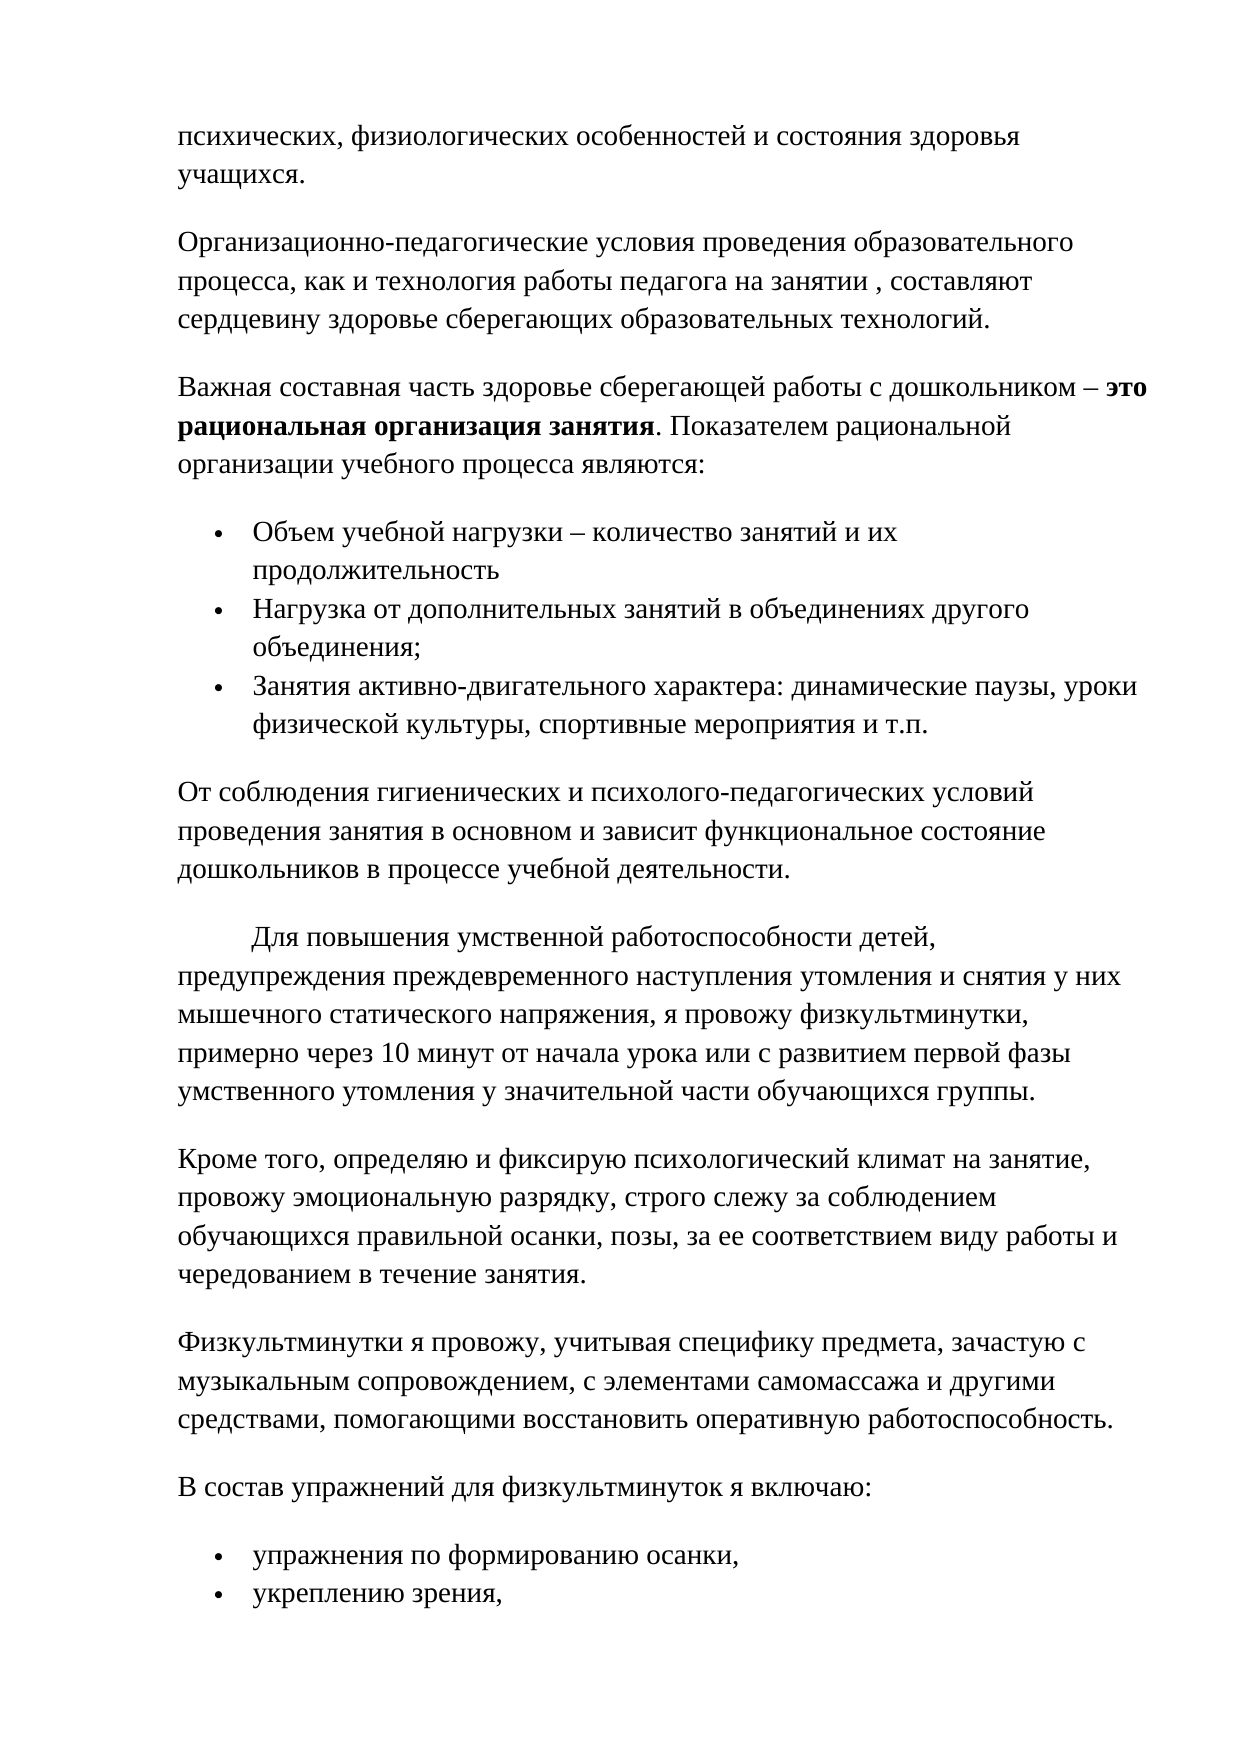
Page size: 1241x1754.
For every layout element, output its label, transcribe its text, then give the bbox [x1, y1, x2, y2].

list упражнения по формированию осанки, [215, 1537, 1152, 1570]
list укреплению зрения, [215, 1575, 1152, 1609]
text Организационно-педагогические условия проведения образовательного процесса, как и технология работы педагога на занятии , составляют сердцевину здоровье сберегающих образовательных технологий. [177, 224, 1152, 335]
text Важная составная часть здоровье сберегающей работы с дошкольником – это рациональная организация занятия. Показателем рациональной организации учебного процесса являются: [177, 369, 1152, 480]
text Физкультминутки я провожу, учитывая специфику предмета, зачастую с музыкальным сопровождением, с элементами самомассажа и другими средствами, помогающими восстановить оперативную работоспособность. [177, 1324, 1152, 1435]
text От соблюдения гигиенических и психолого-педагогических условий проведения занятия в основном и зависит функциональное состояние дошкольников в процессе учебной деятельности. [177, 774, 1152, 885]
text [177, 118, 1152, 190]
text Для повышения умственной работоспособности детей, предупреждения преждевременного наступления утомления и снятия у них мышечного статического напряжения, я провожу физкультминутки, примерно через 10 минут от начала урока или с развитием первой фазы умственного утомления у значительной части обучающихся группы. [177, 919, 1152, 1107]
list Объем учебной нагрузки – количество занятий и их продолжительность [215, 514, 1152, 586]
text Кроме того, определяю и фиксирую психологический климат на занятие, провожу эмоциональную разрядку, строго слежу за соблюдением обучающихся правильной осанки, позы, за ее соответствием виду работы и чередованием в течение занятия. [177, 1141, 1152, 1290]
text В состав упражнений для физкультминуток я включаю: [177, 1469, 1152, 1503]
list Занятия активно-двигательного характера: динамические паузы, уроки физической культуры, спортивные мероприятия и т.п. [215, 668, 1152, 740]
list Нагрузка от дополнительных занятий в объединениях другого объединения; [215, 591, 1152, 663]
